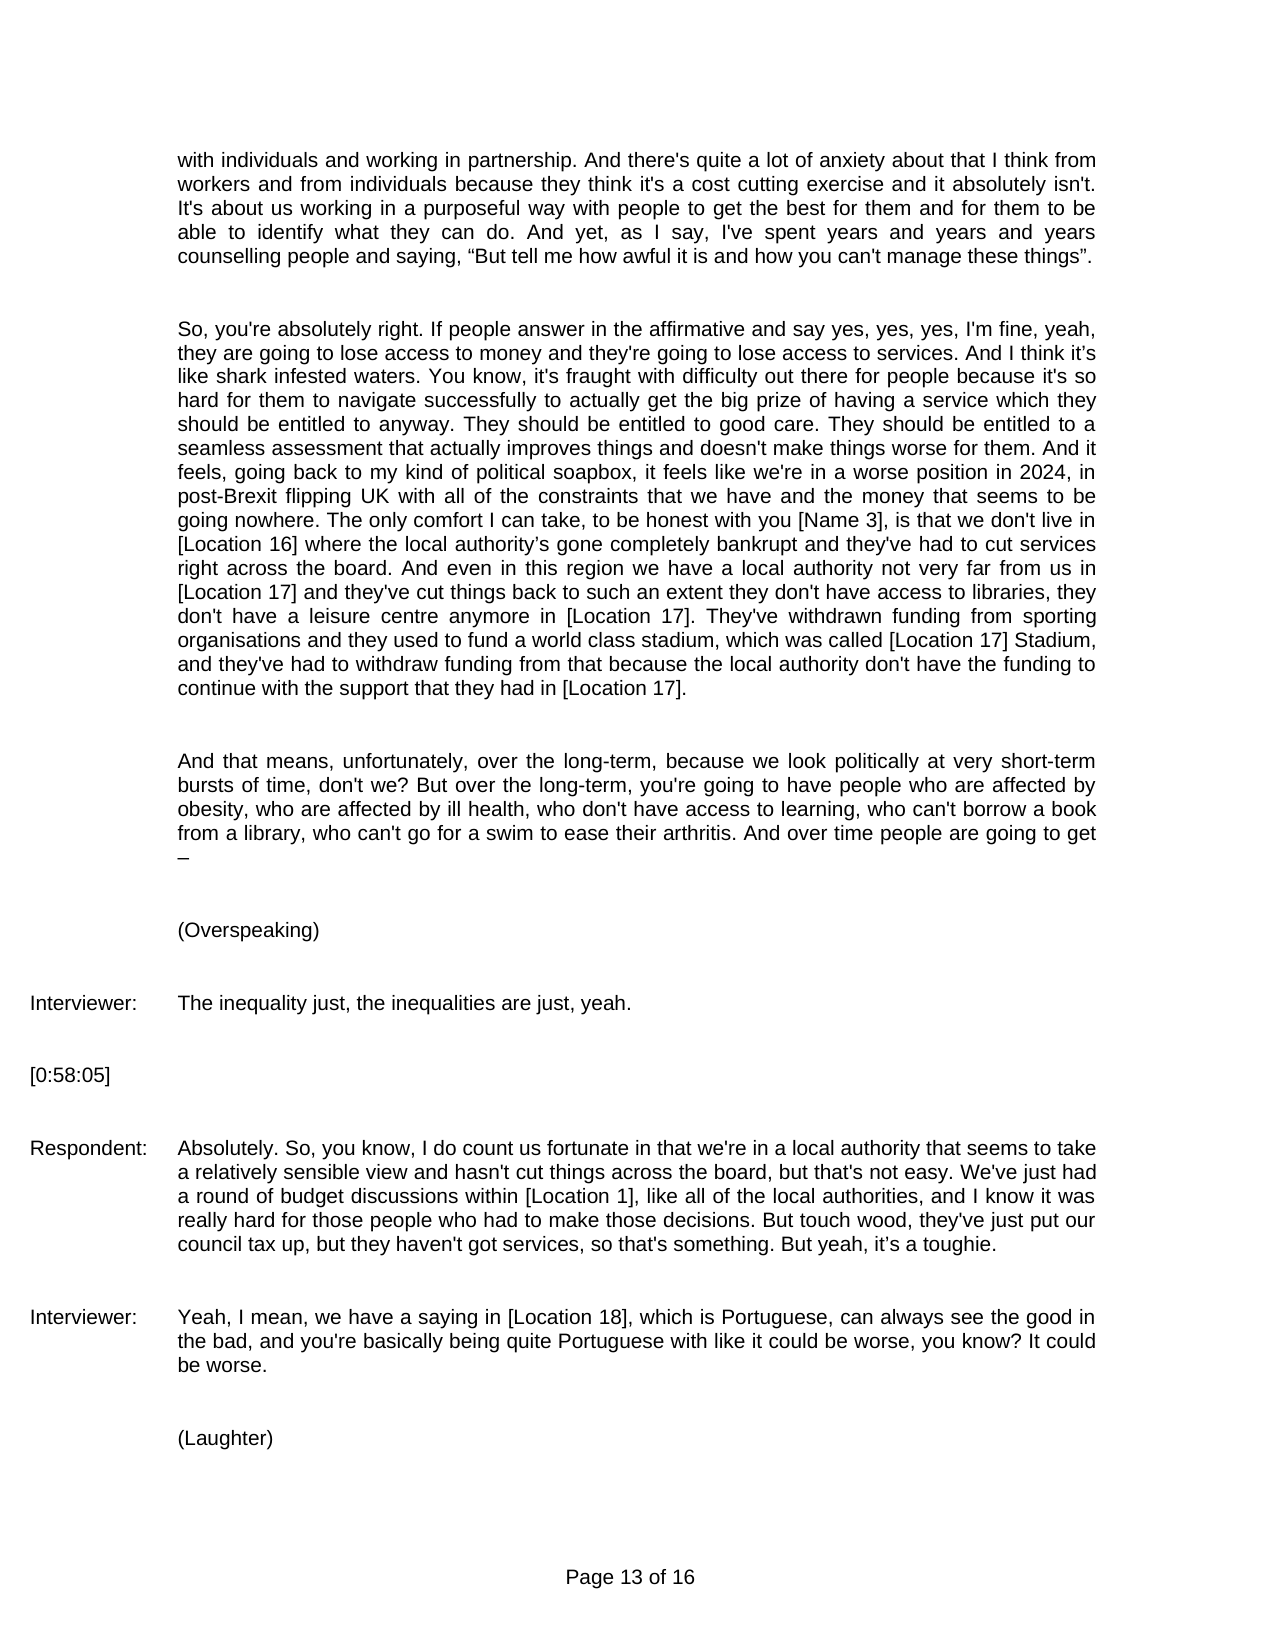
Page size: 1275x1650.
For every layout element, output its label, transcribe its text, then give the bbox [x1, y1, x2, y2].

text And that means, unfortunately, over the long-term, because we look politically at very short-term bursts of time, don't we? But over the long-term, you're going to have people who are affected by obesity, who are affected by ill health, who don't have access to learning, who can't borrow a book from a library, who can't go for a swim to ease their arthritis. And over time people are going to get – [29, 749, 1098, 868]
text Interviewer: Yeah, I mean, we have a saying in [Location 18], which is Portuguese, can always see the good in the bad, and you're basically being quite Portuguese with like it could be worse, you know? It could be worse. [29, 1305, 1098, 1377]
text Interviewer: The inequality just, the inequalities are just, yeah. [29, 990, 1098, 1014]
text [29, 148, 1098, 267]
text (Overspeaking) [29, 917, 1098, 941]
text (Laughter) [29, 1426, 1098, 1450]
text Respondent: Absolutely. So, you know, I do count us fortunate in that we're in a local authority that seems to take a relatively sensible view and hasn't cut things across the board, but that's not easy. We've just had a round of budget discussions within [Location 1], like all of the local authorities, and I know it was really hard for those people who had to make those decisions. But touch wood, they've just put our council tax up, but they haven't got services, so that's something. But yeah, it’s a toughie. [29, 1136, 1098, 1256]
text So, you're absolutely right. If people answer in the affirmative and say yes, yes, yes, I'm fine, yeah, they are going to lose access to money and they're going to lose access to services. And I think it’s like shark infested waters. You know, it's fraught with difficulty out there for people because it's so hard for them to navigate successfully to actually get the big prize of having a service which they should be entitled to anyway. They should be entitled to good care. They should be entitled to a seamless assessment that actually improves things and doesn't make things worse for them. And it feels, going back to my kind of political soapbox, it feels like we're in a worse position in 2024, in post-Brexit flipping UK with all of the constraints that we have and the money that seems to be going nowhere. The only comfort I can take, to be honest with you [Name 3], is that we don't live in [Location 16] where the local authority’s gone completely bankrupt and they've had to cut services right across the board. And even in this region we have a local authority not very far from us in [Location 17] and they've cut things back to such an extent they don't have access to libraries, they don't have a leisure centre anymore in [Location 17]. They've withdrawn funding from sporting organisations and they used to fund a world class stadium, which was called [Location 17] Stadium, and they've had to withdraw funding from that because the local authority don't have the funding to continue with the support that they had in [Location 17]. [29, 316, 1098, 700]
text [0:58:05] [29, 1063, 1098, 1087]
